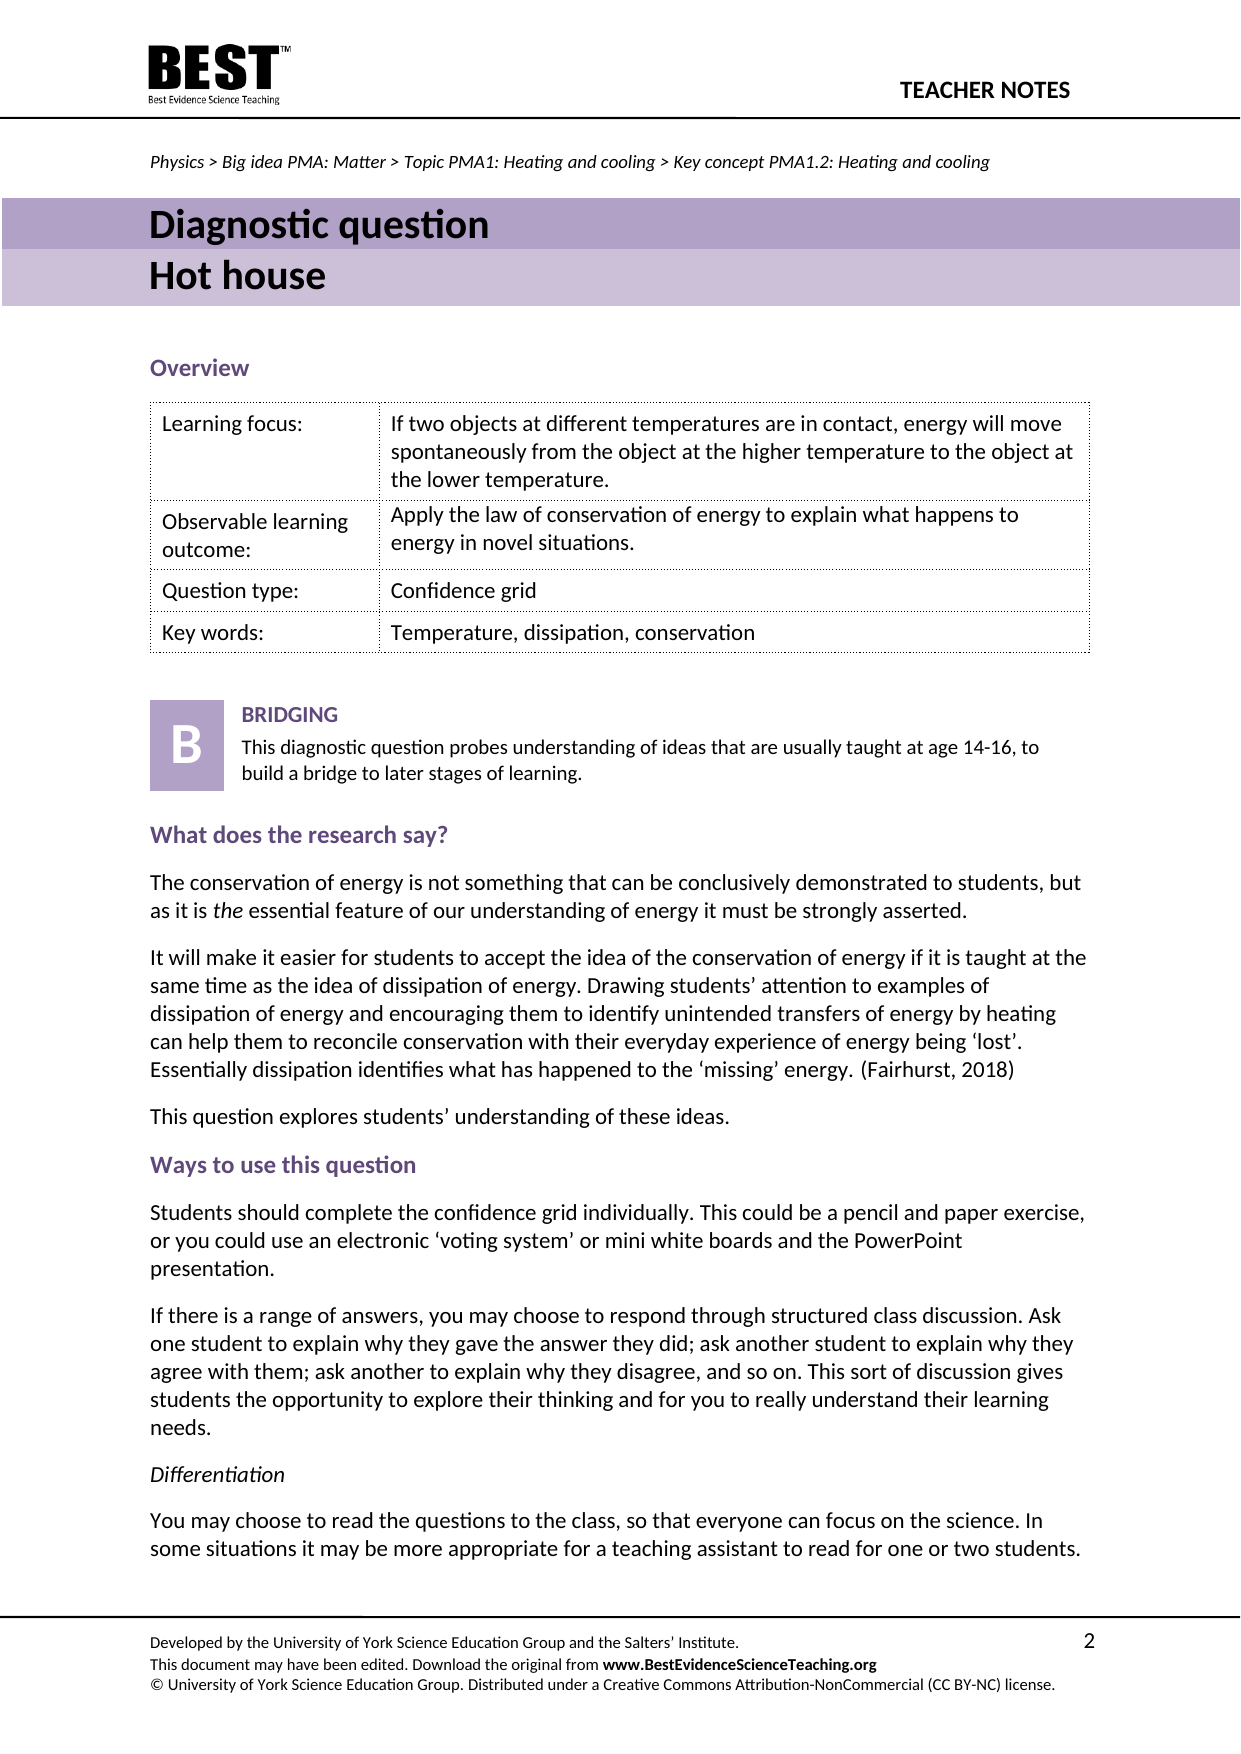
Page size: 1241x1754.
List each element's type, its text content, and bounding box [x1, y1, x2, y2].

text The conservation of energy is not something that can be conclusively demonstrated to students, but as it is the essential feature of our understanding of energy it must be strongly asserted. [150, 868, 1090, 924]
table_header BRIDGING This diagnostic question probes understanding of ideas that are usually taught at age 14-16, to build a bridge to later stages of learning. [224, 700, 1089, 791]
text Physics > Big idea PMA: Matter > Topic PMA1: Heating and cooling > Key concept PMA1.2: Heating and cooling [150, 150, 1090, 173]
text This question explores students’ understanding of these ideas. [150, 1102, 1090, 1130]
table_cell Question type: [151, 569, 379, 611]
table_cell Apply the law of conservation of energy to explain what happens to energy in novel situations. [379, 500, 1090, 569]
table_header If two objects at different temperatures are in contact, energy will move spontaneously from the object at the higher temperature to the object at the lower temperature. [379, 402, 1090, 499]
text It will make it easier for students to accept the idea of the conservation of energy if it is taught at the same time as the idea of dissipation of energy. Drawing students’ attention to examples of dissipation of energy and encouraging them to identify unintended transfers of energy by heating can help them to reconcile conservation with their everyday experience of energy being ‘lost’. Essentially dissipation identifies what has happened to the ‘missing’ energy. (Fairhurst, 2018) [150, 943, 1090, 1083]
table_header B [150, 700, 224, 791]
picture [148, 44, 291, 105]
table_cell Observable learning outcome: [151, 500, 379, 569]
table_cell Hot house [2, 249, 1240, 306]
text Ways to use this question [150, 1149, 1090, 1179]
text Students should complete the confidence grid individually. This could be a pencil and paper exercise, or you could use an electronic ‘voting system’ or mini white boards and the PowerPoint presentation. [150, 1198, 1090, 1282]
table_cell Confidence grid [379, 569, 1090, 611]
table_cell Temperature, dissipation, conservation [379, 611, 1090, 652]
text What does the research say? [150, 819, 1090, 849]
table_header Diagnostic question [2, 198, 1240, 249]
table_header Learning focus: [151, 402, 379, 499]
table_cell Key words: [151, 611, 379, 652]
text You may choose to read the questions to the class, so that everyone can focus on the science. In some situations it may be more appropriate for a teaching assistant to read for one or two students. [150, 1506, 1090, 1562]
text Differentiation [150, 1460, 1090, 1488]
text Overview [150, 353, 1090, 383]
text If there is a range of answers, you may choose to respond through structured class discussion. Ask one student to explain why they gave the answer they did; ask another student to explain why they agree with them; ask another to explain why they disagree, and so on. This sort of discussion gives students the opportunity to explore their thinking and for you to really understand their learning needs. [150, 1301, 1090, 1441]
